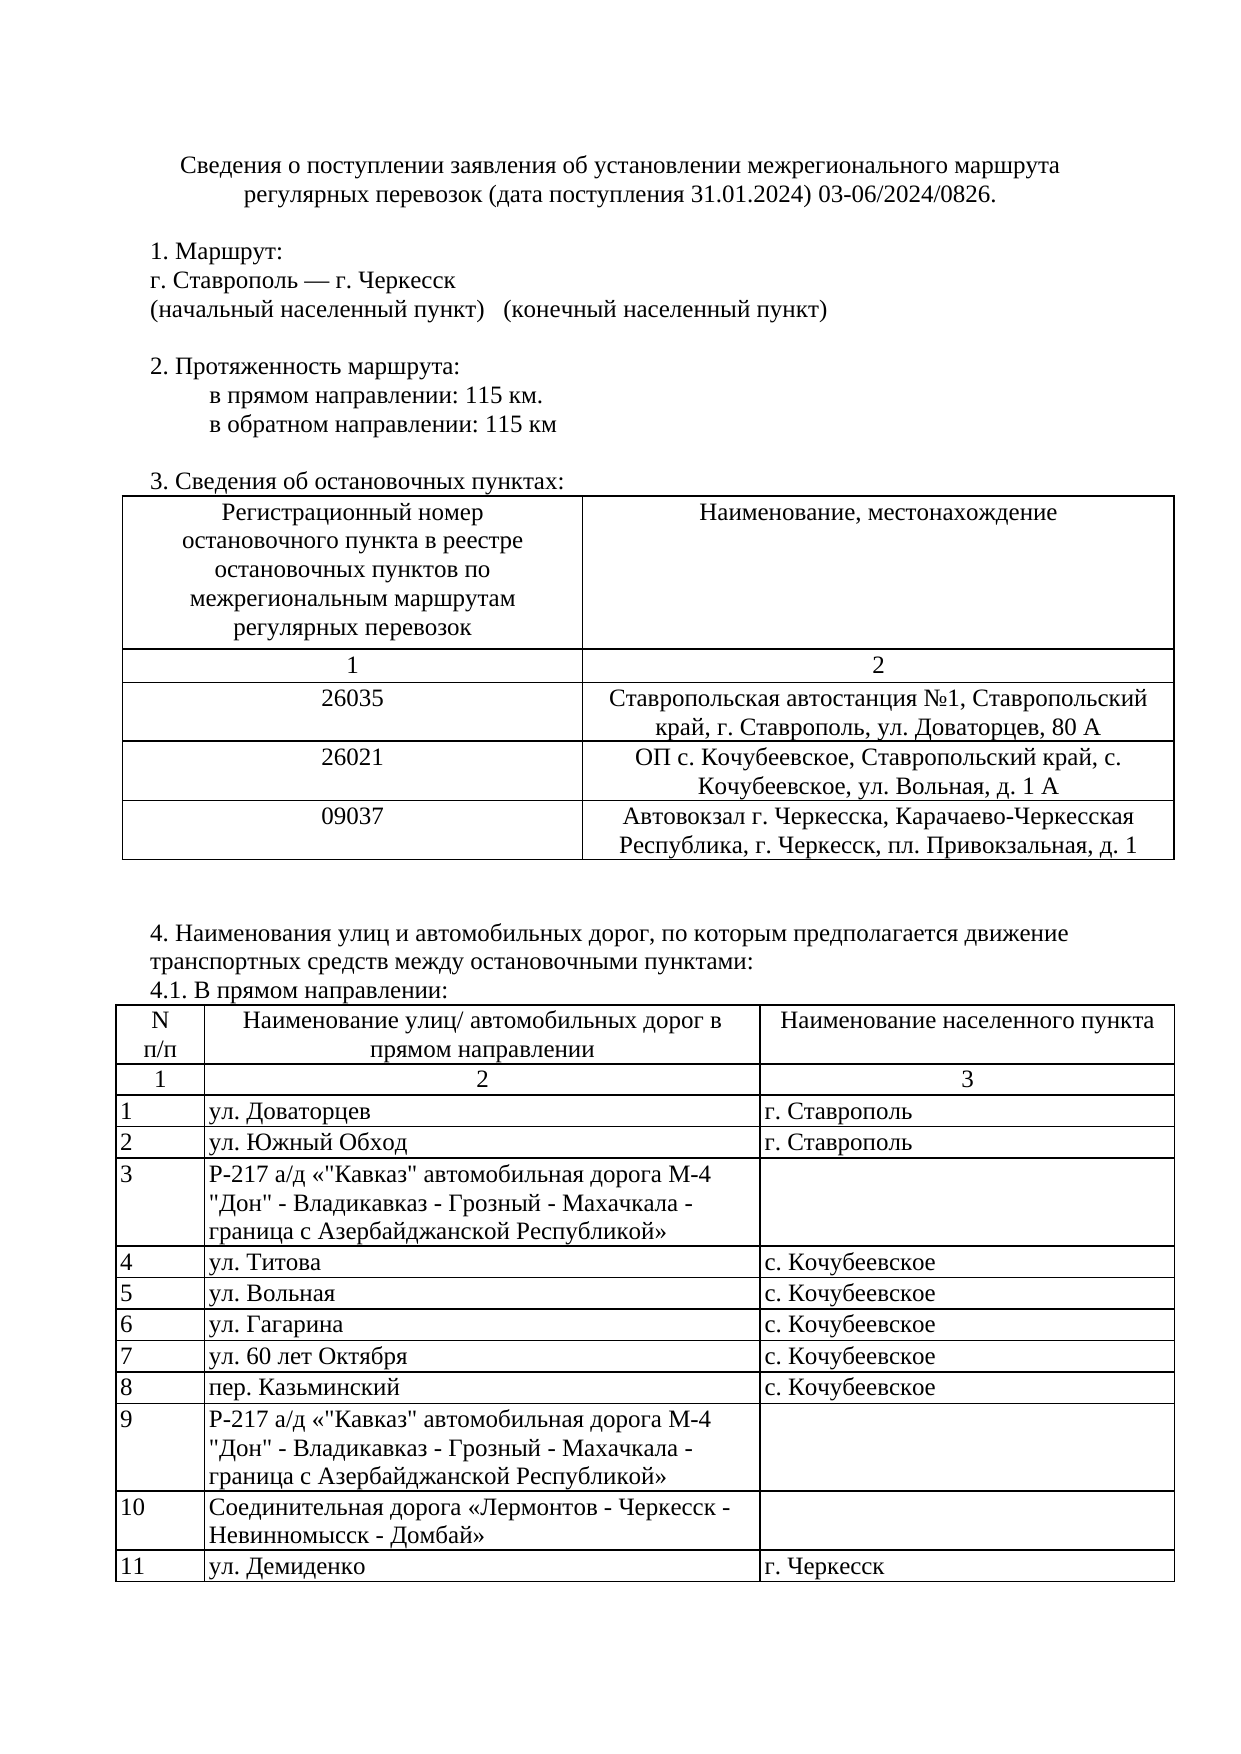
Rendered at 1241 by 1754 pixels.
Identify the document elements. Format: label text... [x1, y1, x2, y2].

table_header Наименование, местонахождение [583, 497, 1173, 648]
table_cell [761, 1492, 1174, 1549]
text 4.1. В прямом направлении: [150, 975, 1090, 1004]
table_cell 4 [117, 1247, 204, 1277]
table_cell 5 [117, 1278, 204, 1308]
table_header N п/п [117, 1006, 204, 1063]
table_cell с. Кочубеевское [761, 1341, 1174, 1371]
text в прямом направлении: 115 км. [150, 380, 1090, 409]
table_cell 11 [117, 1551, 204, 1581]
text 3. Сведения об остановочных пунктах: [150, 466, 1090, 495]
text 1. Маршрут: [150, 236, 1090, 265]
table_cell [761, 1159, 1174, 1245]
table_cell ул. Южный Обход [205, 1127, 759, 1157]
table_cell ул. Титова [205, 1247, 759, 1277]
table_cell ул. Гагарина [205, 1310, 759, 1339]
text в обратном направлении: 115 км [150, 409, 1090, 437]
table_cell 8 [117, 1373, 204, 1402]
table_cell 9 [117, 1404, 204, 1490]
table_cell 26021 [123, 742, 582, 799]
table_cell Соединительная дорога «Лермонтов - Черкесск - Невинномысск - Домбай» [205, 1492, 759, 1549]
table_cell Р-217 а/д «"Кавказ" автомобильная дорога М-4 "Дон" - Владикавказ - Грозный - Махачкала - граница с Азербайджанской Республикой» [205, 1404, 759, 1490]
table_cell с. Кочубеевское [761, 1310, 1174, 1339]
table_cell 1 [117, 1096, 204, 1126]
table_cell с. Кочубеевское [761, 1247, 1174, 1277]
table_cell г. Черкесск [761, 1551, 1174, 1581]
text (начальный населенный пункт) (конечный населенный пункт) [150, 294, 1090, 322]
table_cell 1 [123, 650, 582, 681]
text 2. Протяженность маршрута: [150, 351, 1090, 380]
table_cell Автовокзал г. Черкесска, Карачаево-Черкесская Республика, г. Черкесск, пл. Привокзальная, д. 1 [583, 801, 1173, 858]
table_cell Р-217 а/д «"Кавказ" автомобильная дорога М-4 "Дон" - Владикавказ - Грозный - Махачкала - граница с Азербайджанской Республикой» [205, 1159, 759, 1245]
table_header Регистрационный номер остановочного пункта в реестре остановочных пунктов по межрегиональным маршрутам регулярных перевозок [123, 497, 582, 648]
table_header Наименование населенного пункта [761, 1006, 1174, 1063]
table_cell 7 [117, 1341, 204, 1371]
table_cell г. Ставрополь [761, 1127, 1174, 1157]
table_cell ОП с. Кочубеевское, Ставропольский край, с. Кочубеевское, ул. Вольная, д. 1 А [583, 742, 1173, 799]
table_cell 26035 [123, 683, 582, 740]
table_cell ул. Демиденко [205, 1551, 759, 1581]
table_cell 6 [117, 1310, 204, 1339]
table_cell пер. Казьминский [205, 1373, 759, 1402]
text г. Ставрополь — г. Черкесск [150, 265, 1090, 294]
table_cell 2 [205, 1065, 759, 1094]
table_cell Ставропольская автостанция №1, Ставропольский край, г. Ставрополь, ул. Доваторцев, 80 А [583, 683, 1173, 740]
table_cell с. Кочубеевское [761, 1278, 1174, 1308]
table_cell ул. Доваторцев [205, 1096, 759, 1126]
table_cell 10 [117, 1492, 204, 1549]
table_cell 09037 [123, 801, 582, 858]
table_header Наименование улиц/ автомобильных дорог в прямом направлении [205, 1006, 759, 1063]
table_cell [761, 1404, 1174, 1490]
text 4. Наименования улиц и автомобильных дорог, по которым предполагается движение транспортных средств между остановочными пунктами: [150, 918, 1090, 975]
table_cell 2 [583, 650, 1173, 681]
text Сведения о поступлении заявления об установлении межрегионального маршрута регулярных перевозок (дата поступления 31.01.2024) 03-06/2024/0826. [150, 150, 1090, 207]
table_cell ул. 60 лет Октября [205, 1341, 759, 1371]
table_cell ул. Вольная [205, 1278, 759, 1308]
table_cell 3 [117, 1159, 204, 1245]
table_cell с. Кочубеевское [761, 1373, 1174, 1402]
table_cell 3 [761, 1065, 1174, 1094]
table_cell 2 [117, 1127, 204, 1157]
table_cell 1 [117, 1065, 204, 1094]
table_cell г. Ставрополь [761, 1096, 1174, 1126]
